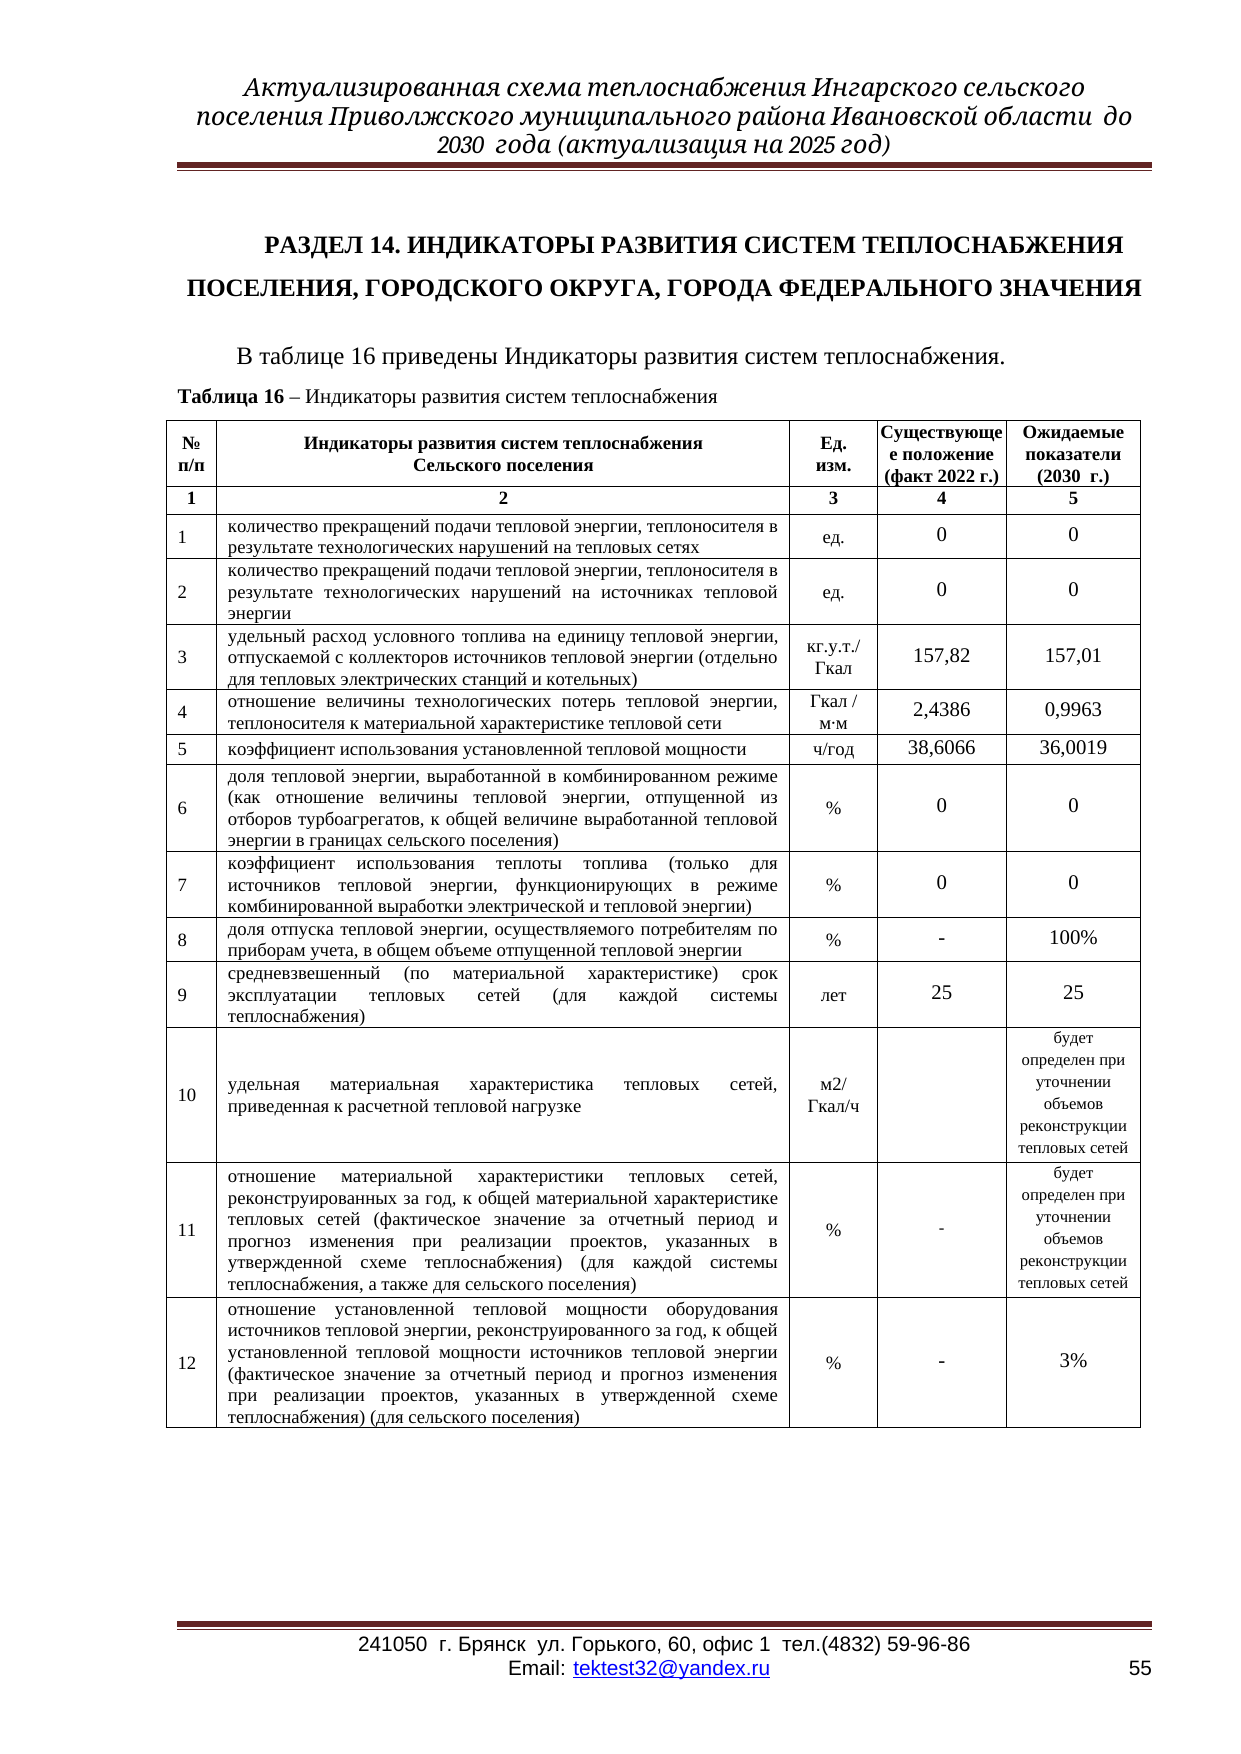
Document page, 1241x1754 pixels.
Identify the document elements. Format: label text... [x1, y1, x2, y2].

table_cell 9 [167, 962, 216, 1027]
table_cell - [878, 1298, 1006, 1427]
table_cell удельная материальная характеристика тепловых сетей, приведенная к расчетной тепловой нагрузке [217, 1028, 789, 1162]
table_cell Гкал / м∙м [790, 690, 877, 733]
table_cell 1 [167, 487, 216, 514]
table_cell 0 [1007, 852, 1140, 917]
table_cell м2/ Гкал/ч [790, 1028, 877, 1162]
table_cell 11 [167, 1163, 216, 1297]
table_cell 2 [217, 487, 789, 514]
table_cell 2 [167, 559, 216, 624]
subtitle РАЗДЕЛ 14. ИНДИКАТОРЫ РАЗВИТИЯ СИСТЕМ ТЕПЛОСНАБЖЕНИЯ ПОСЕЛЕНИЯ, ГОРОДСКОГО ОКРУГА, ГОРОДА ФЕДЕРАЛЬНОГО ЗНАЧЕНИЯ [177, 230, 1152, 302]
table_cell коэффициент использования установленной тепловой мощности [217, 735, 789, 764]
table_cell 6 [167, 765, 216, 851]
table_cell 25 [878, 962, 1006, 1027]
table_cell коэффициент использования теплоты топлива (только для источников тепловой энергии, функционирующих в режиме комбинированной выработки электрической и тепловой энергии) [217, 852, 789, 917]
table_cell 0 [878, 765, 1006, 851]
table_cell 0 [1007, 559, 1140, 624]
table_header Существующее положение (факт 2022 г.) [878, 421, 1006, 486]
table_cell 3 [790, 487, 877, 514]
table_cell % [790, 918, 877, 961]
table_cell количество прекращений подачи тепловой энергии, теплоносителя в результате технологических нарушений на источниках тепловой энергии [217, 559, 789, 624]
table_cell ч/год [790, 735, 877, 764]
table_cell 0 [878, 515, 1006, 558]
table_cell количество прекращений подачи тепловой энергии, теплоносителя в результате технологических нарушений на тепловых сетях [217, 515, 789, 558]
table_cell 0,9963 [1007, 690, 1140, 733]
table_cell 25 [1007, 962, 1140, 1027]
table_cell отношение величины технологических потерь тепловой энергии, теплоносителя к материальной характеристике тепловой сети [217, 690, 789, 733]
table_cell % [790, 852, 877, 917]
table_cell 157,01 [1007, 625, 1140, 689]
table_header Ожидаемые показатели (2030 г.) [1007, 421, 1140, 486]
table_cell 0 [1007, 515, 1140, 558]
table_cell 0 [878, 559, 1006, 624]
table_cell доля отпуска тепловой энергии, осуществляемого потребителям по приборам учета, в общем объеме отпущенной тепловой энергии [217, 918, 789, 961]
table_cell 5 [1007, 487, 1140, 514]
table_cell 2,4386 [878, 690, 1006, 733]
table_cell средневзвешенный (по материальной характеристике) срок эксплуатации тепловых сетей (для каждой системы теплоснабжения) [217, 962, 789, 1027]
table_cell - [878, 918, 1006, 961]
table_cell 3 [167, 625, 216, 689]
table_cell ед. [790, 515, 877, 558]
table_cell 7 [167, 852, 216, 917]
table_cell % [790, 765, 877, 851]
table_header Индикаторы развития систем теплоснабжения Сельского поселения [217, 421, 789, 486]
table_cell будет определен при уточнении объемов реконструкции тепловых сетей [1007, 1028, 1140, 1162]
table_cell 8 [167, 918, 216, 961]
table_cell % [790, 1298, 877, 1427]
table_cell [878, 1028, 1006, 1162]
table_cell 4 [878, 487, 1006, 514]
table_cell 36,0019 [1007, 735, 1140, 764]
table_cell 4 [167, 690, 216, 733]
table_header № п/п [167, 421, 216, 486]
table_cell 1 [167, 515, 216, 558]
table_cell будет определен при уточнении объемов реконструкции тепловых сетей [1007, 1163, 1140, 1297]
table_cell отношение материальной характеристики тепловых сетей, реконструированных за год, к общей материальной характеристике тепловых сетей (фактическое значение за отчетный период и прогноз изменения при реализации проектов, указанных в утвержденной схеме теплоснабжения) (для каждой системы теплоснабжения, а также для сельского поселения) [217, 1163, 789, 1297]
table_cell 10 [167, 1028, 216, 1162]
table_cell 0 [878, 852, 1006, 917]
text Таблица 16 – Индикаторы развития систем теплоснабжения [177, 384, 1152, 408]
table_cell лет [790, 962, 877, 1027]
table_header Ед. изм. [790, 421, 877, 486]
table_cell 157,82 [878, 625, 1006, 689]
table_cell 5 [167, 735, 216, 764]
table_cell 38,6066 [878, 735, 1006, 764]
table_cell 3% [1007, 1298, 1140, 1427]
table_cell отношение установленной тепловой мощности оборудования источников тепловой энергии, реконструированного за год, к общей установленной тепловой мощности источников тепловой энергии (фактическое значение за отчетный период и прогноз изменения при реализации проектов, указанных в утвержденной схеме теплоснабжения) (для сельского поселения) [217, 1298, 789, 1427]
table_cell 100% [1007, 918, 1140, 961]
table_cell - [878, 1163, 1006, 1297]
table_cell % [790, 1163, 877, 1297]
table_cell кг.у.т./ Гкал [790, 625, 877, 689]
table_cell ед. [790, 559, 877, 624]
text В таблице 16 приведены Индикаторы развития систем теплоснабжения. [177, 341, 1152, 370]
table_cell удельный расход условного топлива на единицу тепловой энергии, отпускаемой с коллекторов источников тепловой энергии (отдельно для тепловых электрических станций и котельных) [217, 625, 789, 689]
table_cell 0 [1007, 765, 1140, 851]
table_cell 12 [167, 1298, 216, 1427]
table_cell доля тепловой энергии, выработанной в комбинированном режиме (как отношение величины тепловой энергии, отпущенной из отборов турбоагрегатов, к общей величине выработанной тепловой энергии в границах сельского поселения) [217, 765, 789, 851]
